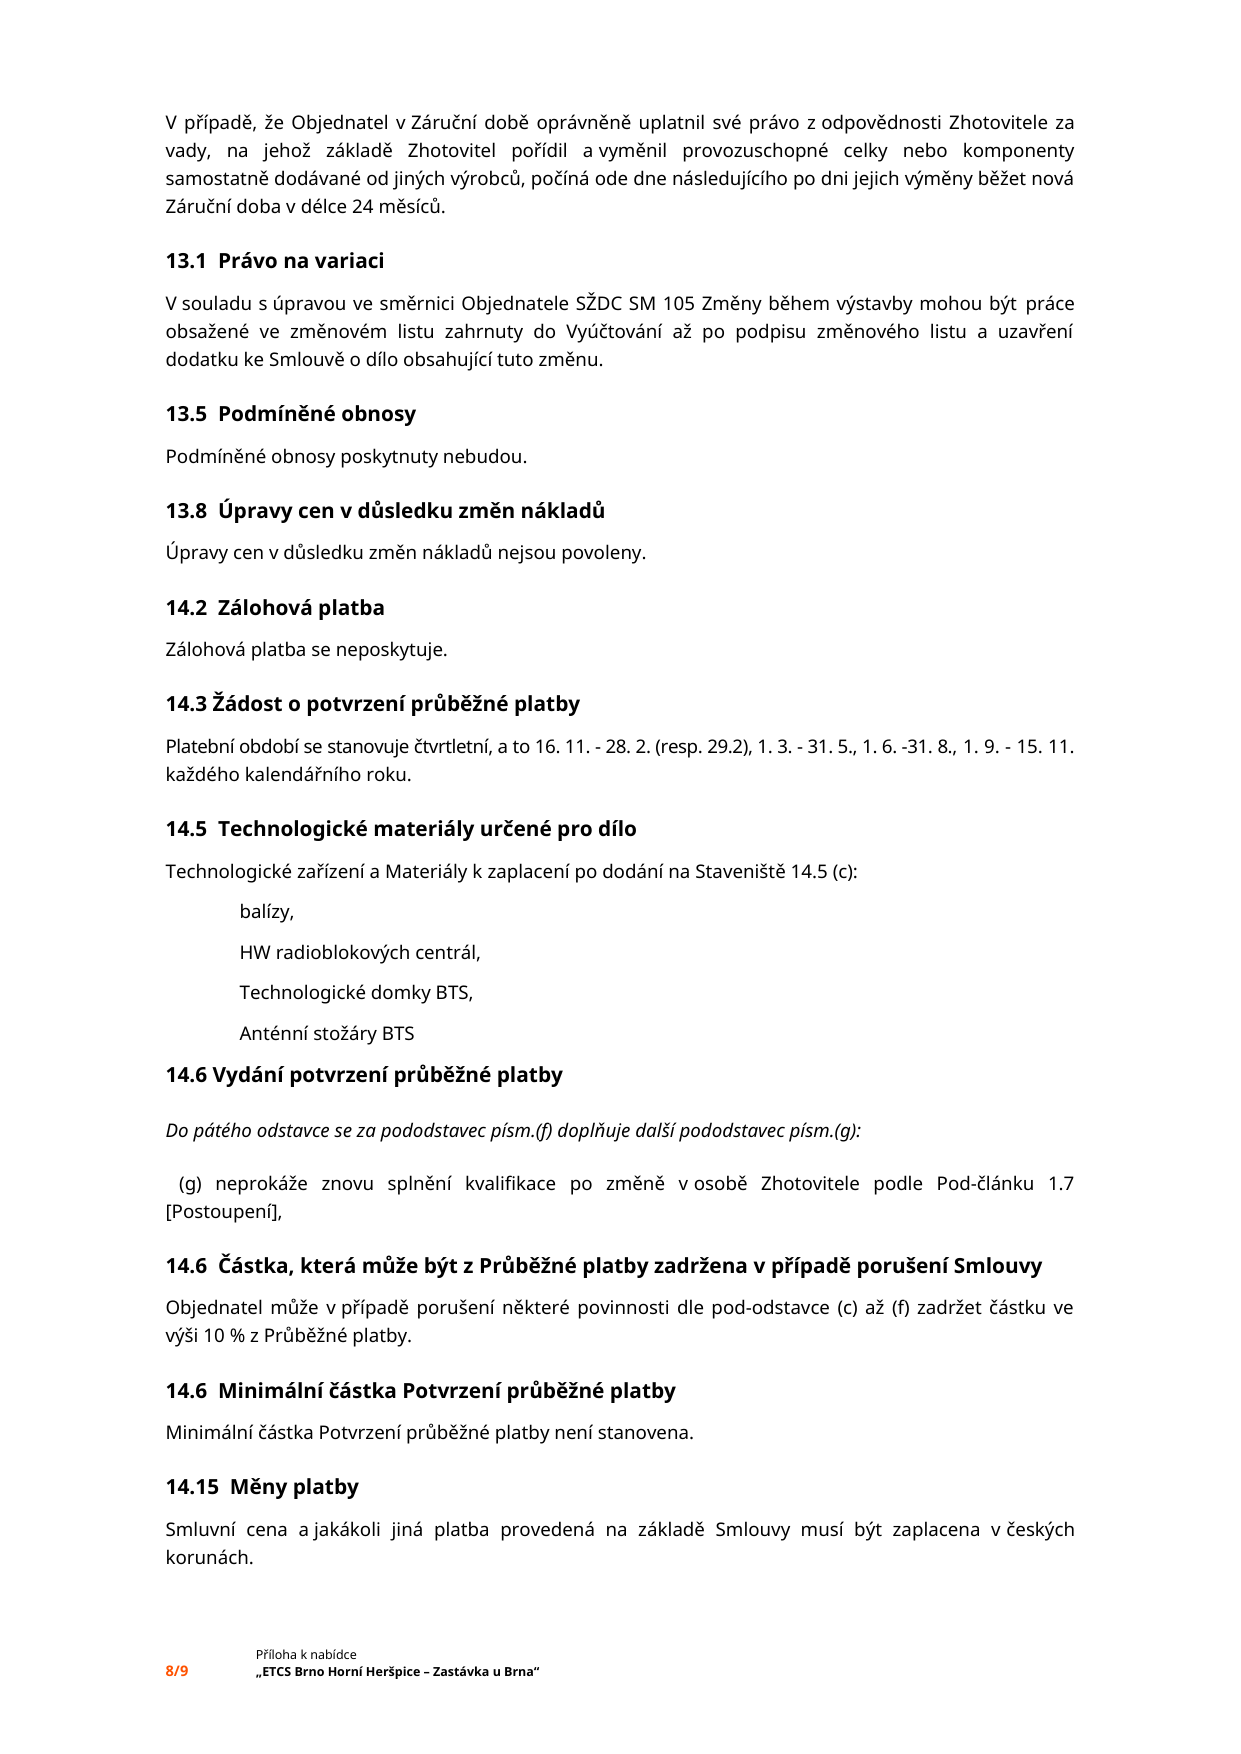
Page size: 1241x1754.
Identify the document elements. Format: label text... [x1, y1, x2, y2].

text HW radioblokových centrál, [165, 939, 1075, 964]
text Smluvní cena a jakákoli jiná platba provedená na základě Smlouvy musí být zaplacena v českých korunách. [165, 1516, 1075, 1570]
text 14.6 Částka, která může být z Průběžné platby zadržena v případě porušení Smlouvy [165, 1251, 1075, 1279]
text 14.6 Minimální částka Potvrzení průběžné platby [165, 1376, 1075, 1404]
text V souladu s úpravou ve směrnici Objednatele SŽDC SM 105 Změny během výstavby mohou být práce obsažené ve změnovém listu zahrnuty do Vyúčtování až po podpisu změnového listu a uzavření dodatku ke Smlouvě o dílo obsahující tuto změnu. [165, 290, 1075, 372]
text Objednatel může v případě porušení některé povinnosti dle pod-odstavce (c) až (f) zadržet částku ve výši 10 % z Průběžné platby. [165, 1295, 1075, 1348]
text Úpravy cen v důsledku změn nákladů nejsou povoleny. [165, 540, 1075, 565]
text (g) neprokáže znovu splnění kvalifikace po změně v osobě Zhotovitele podle Pod-článku 1.7 [Postoupení], [165, 1170, 1075, 1223]
text 14.5 Technologické materiály určené pro dílo [165, 814, 1075, 843]
text 14.6 Vydání potvrzení průběžné platby [165, 1061, 1075, 1089]
text V případě, že Objednatel v Záruční době oprávněně uplatnil své právo z odpovědnosti Zhotovitele za vady, na jehož základě Zhotovitel pořídil a vyměnil provozuschopné celky nebo komponenty samostatně dodávané od jiných výrobců, počíná ode dne následujícího po dni jejich výměny běžet nová Záruční doba v délce 24 měsíců. [165, 109, 1075, 219]
text Anténní stožáry BTS [165, 1020, 1075, 1046]
text Zálohová platba se neposkytuje. [165, 636, 1075, 662]
text 14.3 Žádost o potvrzení průběžné platby [165, 689, 1075, 718]
text Technologické domky BTS, [165, 979, 1075, 1005]
text 14.2 Zálohová platba [165, 593, 1075, 621]
text Podmíněné obnosy poskytnuty nebudou. [165, 443, 1075, 468]
text balízy, [165, 898, 1075, 924]
text 13.5 Podmíněné obnosy [165, 399, 1075, 428]
text Do pátého odstavce se za pododstavec písm.(f) doplňuje další pododstavec písm.(g): [165, 1117, 1075, 1142]
text 14.15 Měny platby [165, 1472, 1075, 1501]
text Platební období se stanovuje čtvrtletní, a to 16. 11. - 28. 2. (resp. 29.2), 1. 3. - 31. 5., 1. 6. -31. 8., 1. 9. - 15. 11. každého kalendářního roku. [165, 733, 1075, 787]
text 13.1 Právo na variaci [165, 246, 1075, 275]
text Technologické zařízení a Materiály k zaplacení po dodání na Staveniště 14.5 (c): [165, 858, 1075, 883]
text Minimální částka Potvrzení průběžné platby není stanovena. [165, 1419, 1075, 1445]
text 13.8 Úpravy cen v důsledku změn nákladů [165, 496, 1075, 524]
